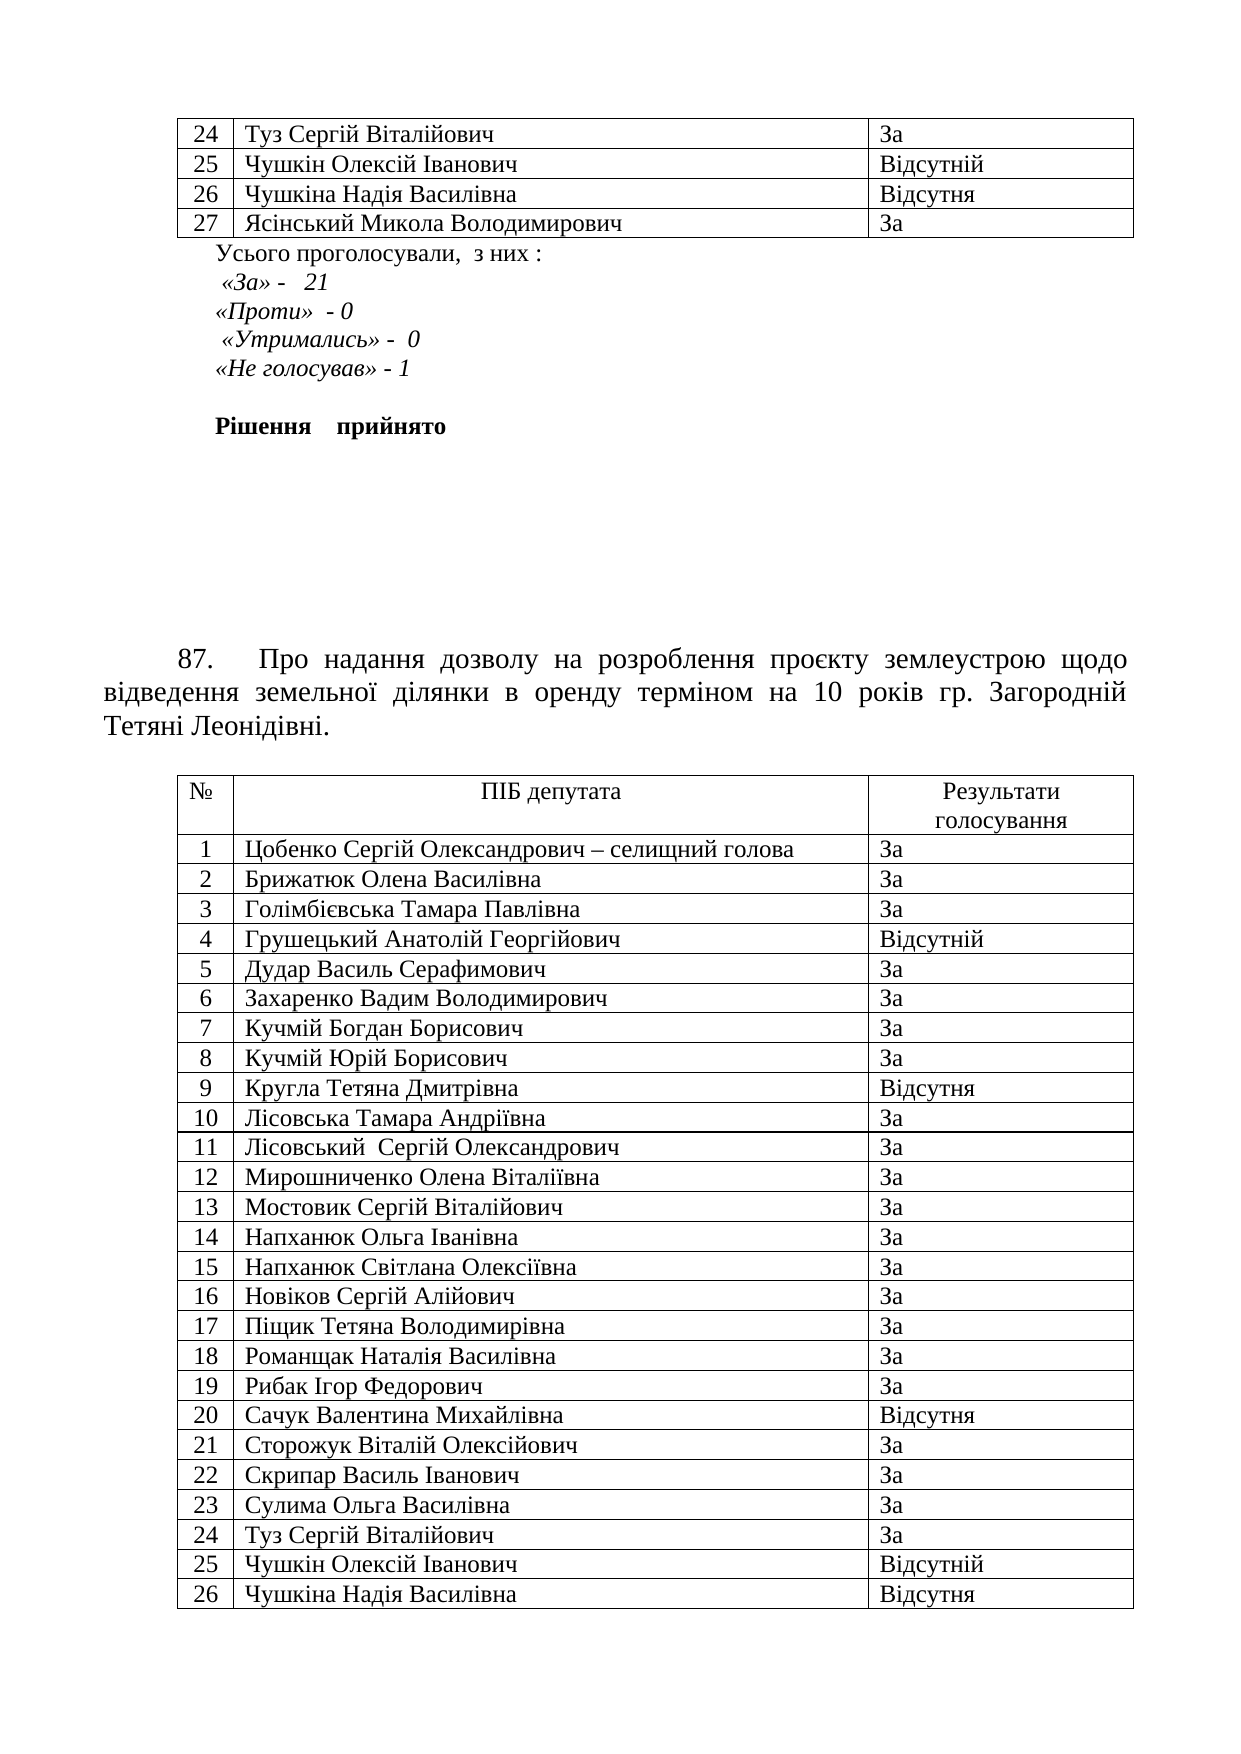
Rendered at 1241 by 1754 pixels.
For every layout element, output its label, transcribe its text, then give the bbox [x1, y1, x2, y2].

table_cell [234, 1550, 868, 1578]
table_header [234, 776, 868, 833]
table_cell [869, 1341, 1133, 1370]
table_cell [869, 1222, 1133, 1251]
list «Не голосував» - 1 [215, 353, 1152, 382]
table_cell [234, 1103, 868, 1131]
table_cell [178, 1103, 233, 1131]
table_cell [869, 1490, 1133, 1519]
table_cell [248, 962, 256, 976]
list Про надання дозволу на розроблення проєкту землеустрою щодо відведення земельної ділянки в оренду терміном на 10 років гр. Загородній Тетяні Леонідівні. [103, 641, 1128, 741]
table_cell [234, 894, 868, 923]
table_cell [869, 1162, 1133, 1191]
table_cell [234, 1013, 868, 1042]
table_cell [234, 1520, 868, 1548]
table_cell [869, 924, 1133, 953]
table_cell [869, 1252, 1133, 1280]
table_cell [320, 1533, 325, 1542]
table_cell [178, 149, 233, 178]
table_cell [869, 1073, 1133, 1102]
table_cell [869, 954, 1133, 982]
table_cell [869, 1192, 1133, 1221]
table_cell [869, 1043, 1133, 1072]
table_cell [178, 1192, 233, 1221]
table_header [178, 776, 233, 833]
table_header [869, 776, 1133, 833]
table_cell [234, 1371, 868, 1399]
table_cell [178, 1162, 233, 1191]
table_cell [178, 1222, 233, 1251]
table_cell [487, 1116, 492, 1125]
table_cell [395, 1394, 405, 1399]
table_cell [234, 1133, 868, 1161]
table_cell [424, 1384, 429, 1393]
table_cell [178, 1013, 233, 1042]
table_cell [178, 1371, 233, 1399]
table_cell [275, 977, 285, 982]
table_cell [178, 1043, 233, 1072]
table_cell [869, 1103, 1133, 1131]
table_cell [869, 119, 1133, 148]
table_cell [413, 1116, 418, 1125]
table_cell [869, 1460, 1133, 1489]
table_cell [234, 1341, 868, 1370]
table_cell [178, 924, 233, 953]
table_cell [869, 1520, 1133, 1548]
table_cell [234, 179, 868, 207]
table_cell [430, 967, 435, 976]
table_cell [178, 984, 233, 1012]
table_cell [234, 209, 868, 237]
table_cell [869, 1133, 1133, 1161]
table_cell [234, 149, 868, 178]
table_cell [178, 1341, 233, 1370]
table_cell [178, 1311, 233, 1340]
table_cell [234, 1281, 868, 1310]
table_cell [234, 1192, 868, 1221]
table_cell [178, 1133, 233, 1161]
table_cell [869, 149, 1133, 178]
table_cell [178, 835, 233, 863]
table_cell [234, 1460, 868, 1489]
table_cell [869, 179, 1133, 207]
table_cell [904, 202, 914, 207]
list «Проти» - 0 [215, 296, 1152, 324]
list Усього проголосували, з них : [215, 238, 1152, 267]
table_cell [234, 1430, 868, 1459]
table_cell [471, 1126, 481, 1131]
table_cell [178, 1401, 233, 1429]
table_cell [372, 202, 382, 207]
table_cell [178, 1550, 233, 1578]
list «Утримались» - 0 [215, 324, 1152, 353]
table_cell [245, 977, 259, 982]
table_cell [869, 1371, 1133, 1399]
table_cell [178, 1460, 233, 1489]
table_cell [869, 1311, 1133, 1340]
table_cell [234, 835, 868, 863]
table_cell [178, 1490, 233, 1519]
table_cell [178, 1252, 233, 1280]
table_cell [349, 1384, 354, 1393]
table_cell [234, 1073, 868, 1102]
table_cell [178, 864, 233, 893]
list Рішення прийнято [215, 411, 1152, 439]
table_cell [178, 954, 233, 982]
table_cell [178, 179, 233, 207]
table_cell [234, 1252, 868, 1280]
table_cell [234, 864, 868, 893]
list «За» - 21 [215, 267, 1152, 296]
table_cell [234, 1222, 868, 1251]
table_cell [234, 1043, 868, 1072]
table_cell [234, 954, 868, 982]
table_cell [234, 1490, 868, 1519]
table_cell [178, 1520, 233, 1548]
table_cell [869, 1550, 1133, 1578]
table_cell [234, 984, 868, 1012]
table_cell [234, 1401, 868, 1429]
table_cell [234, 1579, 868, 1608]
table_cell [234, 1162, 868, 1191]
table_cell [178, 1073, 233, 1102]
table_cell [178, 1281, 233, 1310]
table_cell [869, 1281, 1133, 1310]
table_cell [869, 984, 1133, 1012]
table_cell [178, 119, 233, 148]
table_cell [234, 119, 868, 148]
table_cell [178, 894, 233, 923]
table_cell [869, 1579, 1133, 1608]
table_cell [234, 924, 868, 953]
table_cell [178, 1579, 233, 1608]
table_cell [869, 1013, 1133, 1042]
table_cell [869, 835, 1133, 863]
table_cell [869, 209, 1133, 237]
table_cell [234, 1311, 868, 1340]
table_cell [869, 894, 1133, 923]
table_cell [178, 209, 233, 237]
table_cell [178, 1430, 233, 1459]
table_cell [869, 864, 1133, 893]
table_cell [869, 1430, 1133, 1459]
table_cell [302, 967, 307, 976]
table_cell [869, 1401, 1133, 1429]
